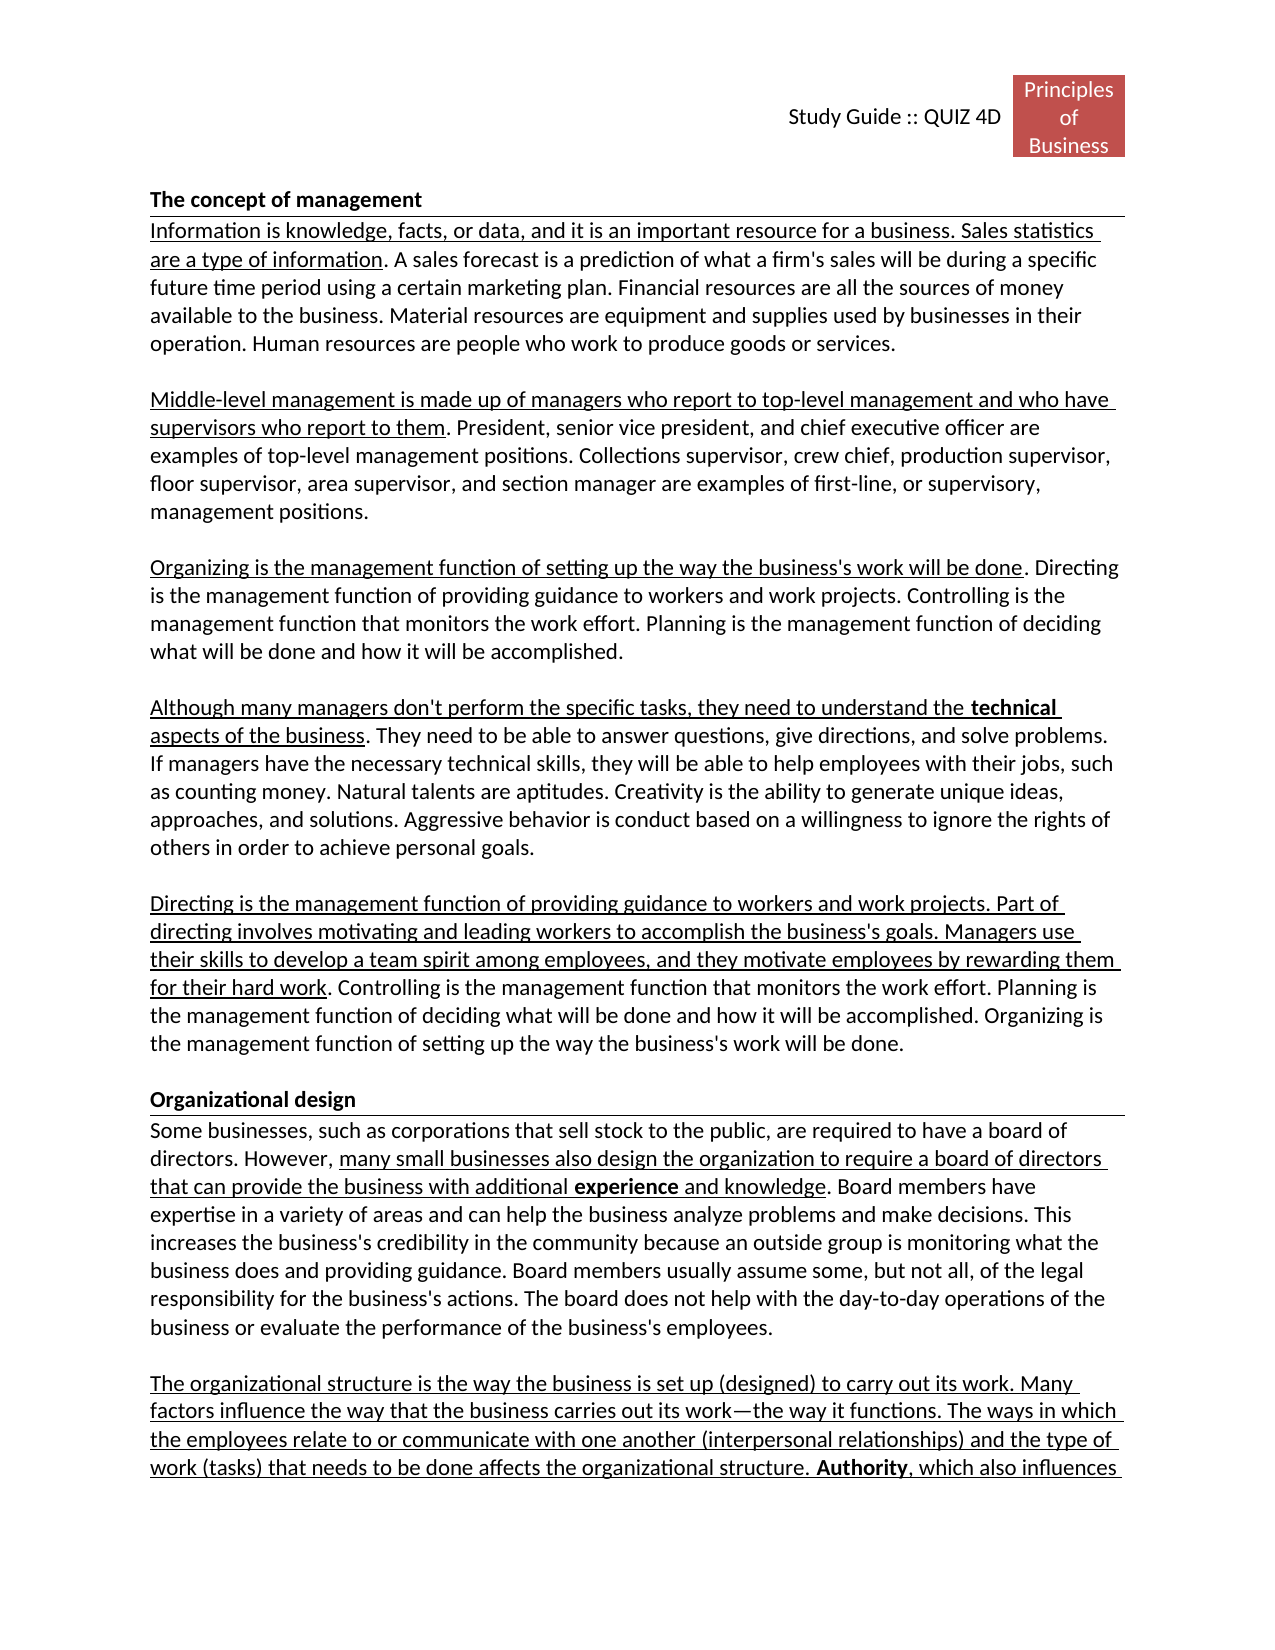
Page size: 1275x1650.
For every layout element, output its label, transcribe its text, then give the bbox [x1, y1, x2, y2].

text Middle-level management is made up of managers who report to top-level management and who have supervisors who report to them. President, senior vice president, and chief executive officer are examples of top-level management positions. Collections supervisor, crew chief, production supervisor, floor supervisor, area supervisor, and section manager are examples of first-line, or supervisory, management positions. [150, 385, 1125, 525]
text Although many managers don't perform the specific tasks, they need to understand the technical aspects of the business. They need to be able to answer questions, give directions, and solve problems. If managers have the necessary technical skills, they will be able to help employees with their jobs, such as counting money. Natural talents are aptitudes. Creativity is the ability to generate unique ideas, approaches, and solutions. Aggressive behavior is conduct based on a willingness to ignore the rights of others in order to achieve personal goals. [150, 693, 1125, 861]
text Organizational design [150, 1085, 1125, 1115]
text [150, 1369, 1125, 1481]
text Directing is the management function of providing guidance to workers and work projects. Part of directing involves motivating and leading workers to accomplish the business's goals. Managers use their skills to develop a team spirit among employees, and they motivate employees by rewarding them for their hard work. Controlling is the management function that monitors the work effort. Planning is the management function of deciding what will be done and how it will be accomplished. Organizing is the management function of setting up the way the business's work will be done. [150, 889, 1125, 1057]
text Information is knowledge, facts, or data, and it is an important resource for a business. Sales statistics are a type of information. A sales forecast is a prediction of what a firm's sales will be during a specific future time period using a certain marketing plan. Financial resources are all the sources of money available to the business. Material resources are equipment and supplies used by businesses in their operation. Human resources are people who work to produce goods or services. [150, 217, 1125, 357]
text The concept of management [150, 186, 1125, 216]
text Organizing is the management function of setting up the way the business's work will be done. Directing is the management function of providing guidance to workers and work projects. Controlling is the management function that monitors the work effort. Planning is the management function of deciding what will be done and how it will be accomplished. [150, 553, 1125, 665]
text Some businesses, such as corporations that sell stock to the public, are required to have a board of directors. However, many small businesses also design the organization to require a board of directors that can provide the business with additional experience and knowledge. Board members have expertise in a variety of areas and can help the business analyze problems and make decisions. This increases the business's credibility in the community because an outside group is monitoring what the business does and providing guidance. Board members usually assume some, but not all, of the legal responsibility for the business's actions. The board does not help with the day-to-day operations of the business or evaluate the performance of the business's employees. [150, 1116, 1125, 1341]
